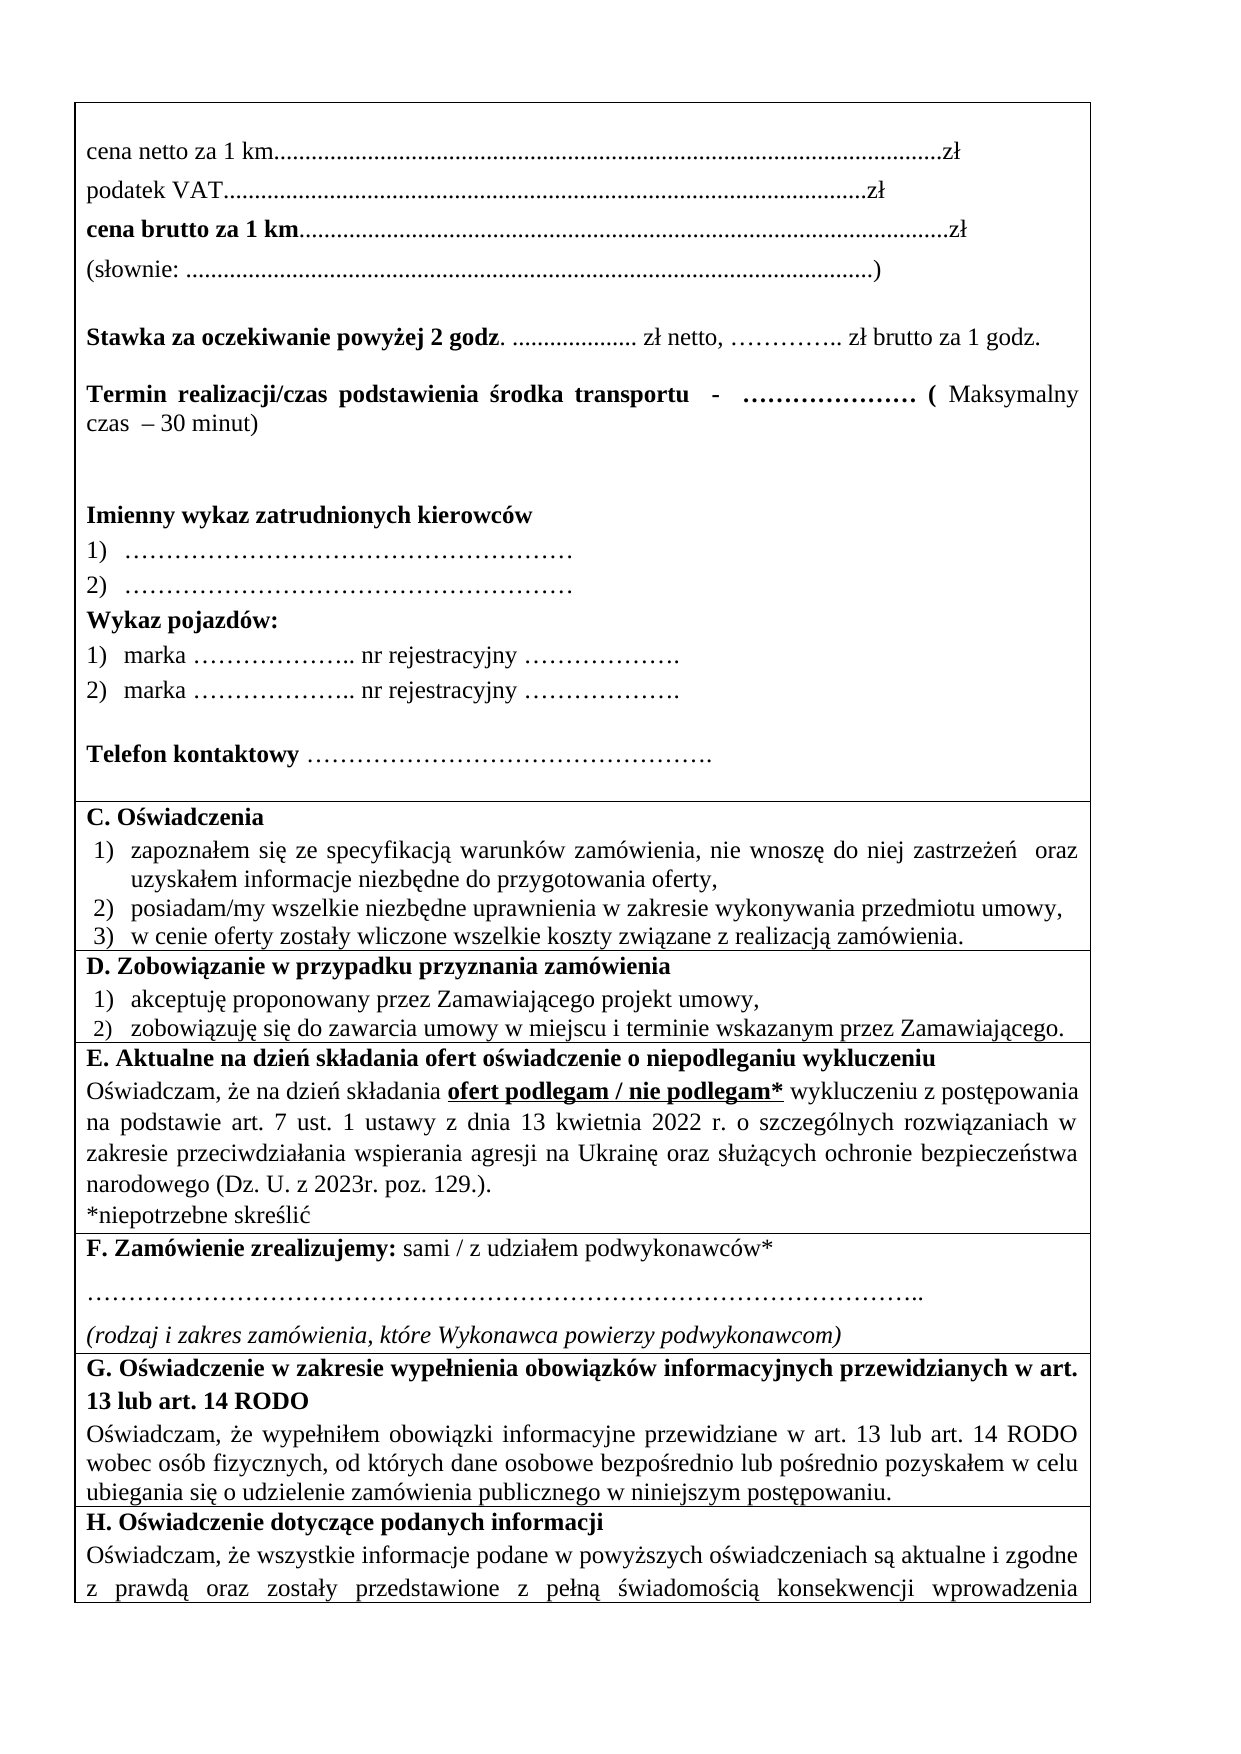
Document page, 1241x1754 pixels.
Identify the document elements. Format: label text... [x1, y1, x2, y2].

table_cell C. Oświadczenia zapoznałem się ze specyfikacją warunków zamówienia, nie wnoszę do niej zastrzeżeń oraz uzyskałem informacje niezbędne do przygotowania oferty, posiadam/my wszelkie niezbędne uprawnienia w zakresie wykonywania przedmiotu umowy, w cenie oferty zostały wliczone wszelkie koszty związane z realizacją zamówienia. [76, 802, 1090, 950]
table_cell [76, 1507, 1090, 1602]
table_cell E. Aktualne na dzień składania ofert oświadczenie o niepodleganiu wykluczeniu Oświadczam, że na dzień składania ofert podlegam / nie podlegam* wykluczeniu z postępowania na podstawie art. 7 ust. 1 ustawy z dnia 13 kwietnia 2022 r. o szczególnych rozwiązaniach w zakresie przeciwdziałania wspierania agresji na Ukrainę oraz służących ochronie bezpieczeństwa narodowego (Dz. U. z 2023r. poz. 129.). *niepotrzebne skreślić [76, 1043, 1090, 1232]
table_cell F. Zamówienie zrealizujemy: sami / z udziałem podwykonawców* ……………………………………………………………………………………….. (rodzaj i zakres zamówienia, które Wykonawca powierzy podwykonawcom) [76, 1234, 1090, 1352]
table_cell D. Zobowiązanie w przypadku przyznania zamówienia akceptuję proponowany przez Zamawiającego projekt umowy, zobowiązuję się do zawarcia umowy w miejscu i terminie wskazanym przez Zamawiającego. [76, 951, 1090, 1042]
table_cell G. Oświadczenie w zakresie wypełnienia obowiązków informacyjnych przewidzianych w art. 13 lub art. 14 RODO Oświadczam, że wypełniłem obowiązki informacyjne przewidziane w art. 13 lub art. 14 RODO wobec osób fizycznych, od których dane osobowe bezpośrednio lub pośrednio pozyskałem w celu ubiegania się o udzielenie zamówienia publicznego w niniejszym postępowaniu. [76, 1354, 1090, 1506]
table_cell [76, 103, 1090, 801]
